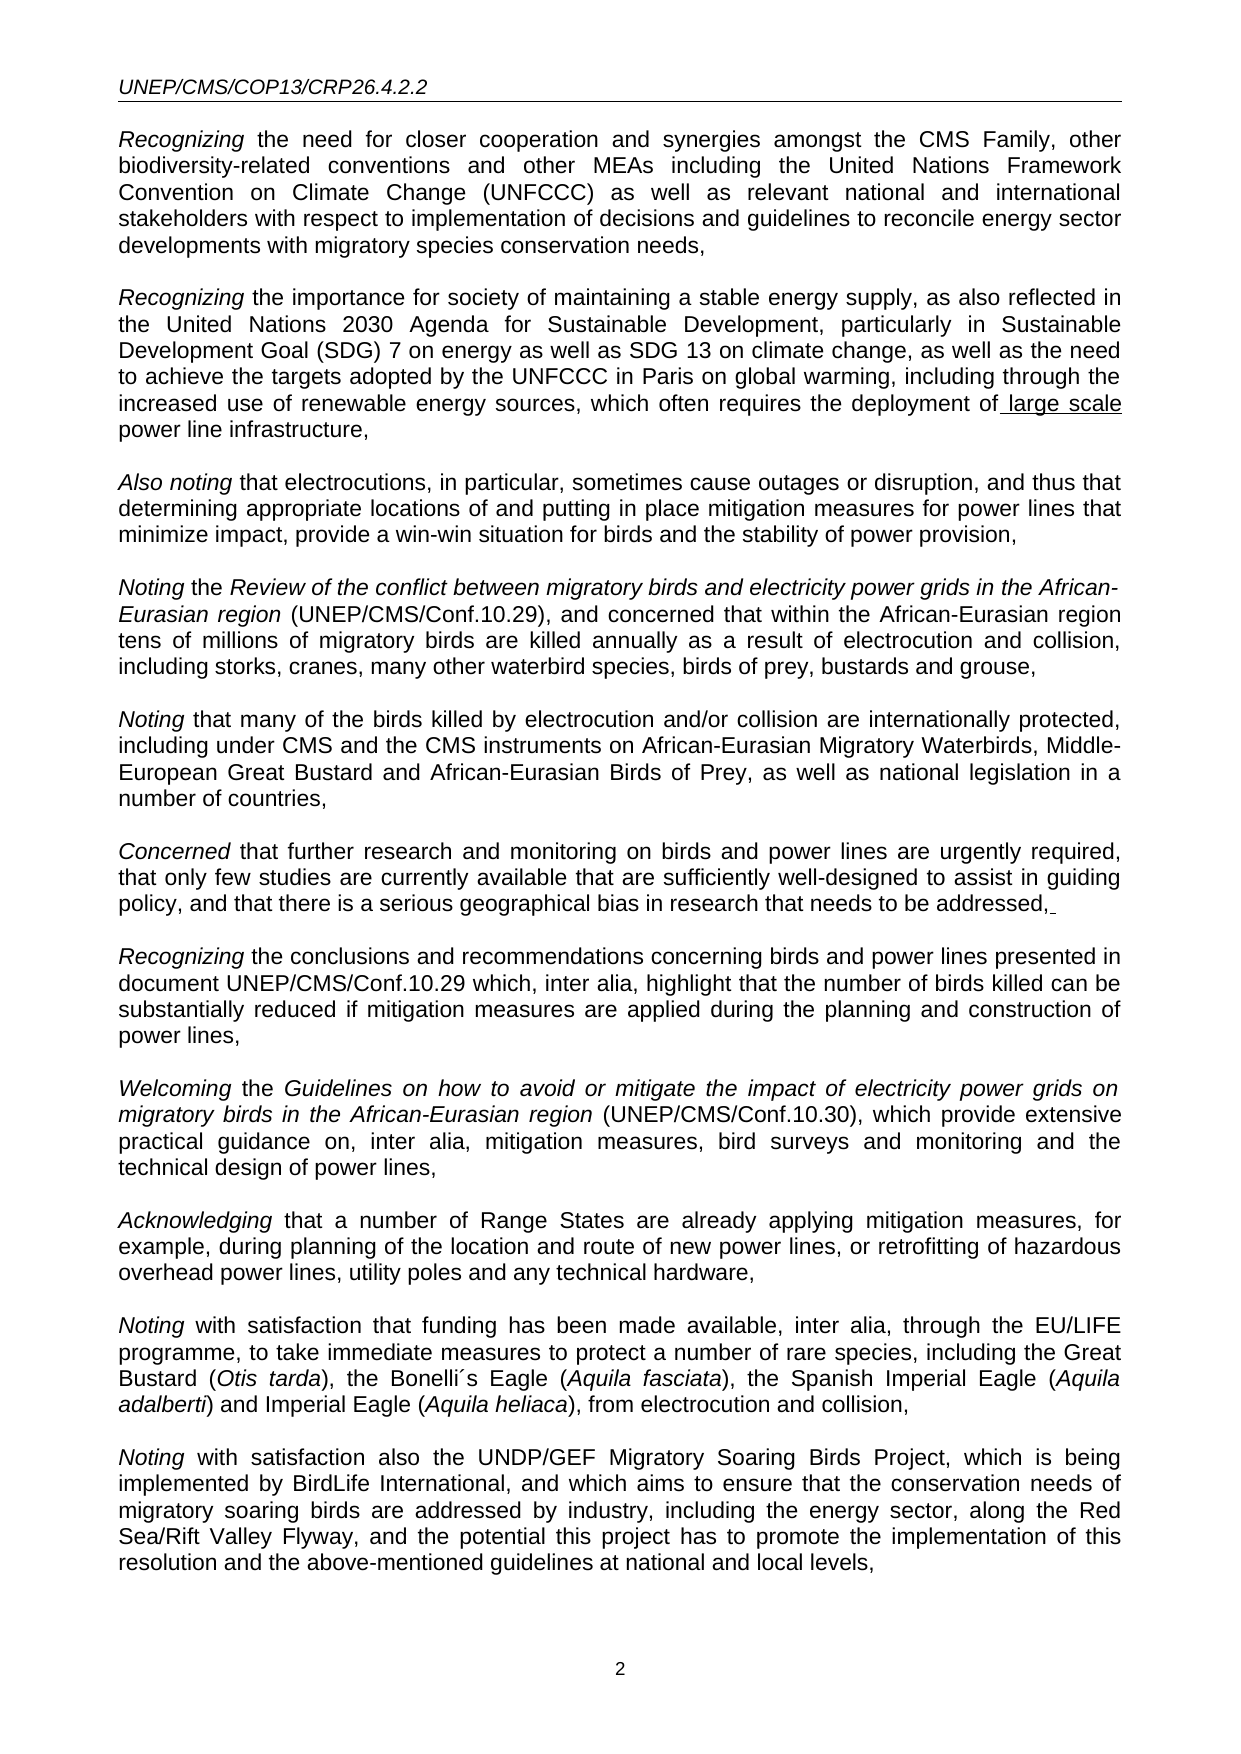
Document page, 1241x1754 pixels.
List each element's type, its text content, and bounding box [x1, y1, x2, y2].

text Noting with satisfaction also the UNDP/GEF Migratory Soaring Birds Project, which is being implemented by BirdLife International, and which aims to ensure that the conservation needs of migratory soaring birds are addressed by industry, including the energy sector, along the Red Sea/Rift Valley Flyway, and the potential this project has to promote the implementation of this resolution and the above-mentioned guidelines at national and local levels, [118, 1444, 1122, 1576]
text Recognizing the need for closer cooperation and synergies amongst the CMS Family, other biodiversity-related conventions and other MEAs including the United Nations Framework Convention on Climate Change (UNFCCC) as well as relevant national and international stakeholders with respect to implementation of decisions and guidelines to reconcile energy sector developments with migratory species conservation needs, [118, 126, 1122, 258]
text Welcoming the Guidelines on how to avoid or mitigate the impact of electricity power grids on migratory birds in the African-Eurasian region (UNEP/CMS/Conf.10.30), which provide extensive practical guidance on, inter alia, mitigation measures, bird surveys and monitoring and the technical design of power lines, [118, 1075, 1122, 1180]
text Acknowledging that a number of Range States are already applying mitigation measures, for example, during planning of the location and route of new power lines, or retrofitting of hazardous overhead power lines, utility poles and any technical hardware, [118, 1207, 1122, 1286]
text Recognizing the conclusions and recommendations concerning birds and power lines presented in document UNEP/CMS/Conf.10.29 which, inter alia, highlight that the number of birds killed can be substantially reduced if mitigation measures are applied during the planning and construction of power lines, [118, 943, 1122, 1048]
text Also noting that electrocutions, in particular, sometimes cause outages or disruption, and thus that determining appropriate locations of and putting in place mitigation measures for power lines that minimize impact, provide a win-win situation for birds and the stability of power provision, [118, 469, 1122, 548]
text Concerned that further research and monitoring on birds and power lines are urgently required, that only few studies are currently available that are sufficiently well-designed to assist in guiding policy, and that there is a serious geographical bias in research that needs to be addressed, [118, 838, 1122, 917]
text Noting that many of the birds killed by electrocution and/or collision are internationally protected, including under CMS and the CMS instruments on African-Eurasian Migratory Waterbirds, Middle-European Great Bustard and African-Eurasian Birds of Prey, as well as national legislation in a number of countries, [118, 706, 1122, 811]
text Noting with satisfaction that funding has been made available, inter alia, through the EU/LIFE programme, to take immediate measures to protect a number of rare species, including the Great Bustard (Otis tarda), the Bonelli´s Eagle (Aquila fasciata), the Spanish Imperial Eagle (Aquila adalberti) and Imperial Eagle (Aquila heliaca), from electrocution and collision, [118, 1312, 1122, 1417]
text Noting the Review of the conflict between migratory birds and electricity power grids in the African-Eurasian region (UNEP/CMS/Conf.10.29), and concerned that within the African-Eurasian region tens of millions of migratory birds are killed annually as a result of electrocution and collision, including storks, cranes, many other waterbird species, birds of prey, bustards and grouse, [118, 574, 1122, 679]
text Recognizing the importance for society of maintaining a stable energy supply, as also reflected in the United Nations 2030 Agenda for Sustainable Development, particularly in Sustainable Development Goal (SDG) 7 on energy as well as SDG 13 on climate change, as well as the need to achieve the targets adopted by the UNFCCC in Paris on global warming, including through the increased use of renewable energy sources, which often requires the deployment of large scale power line infrastructure, [118, 284, 1122, 442]
